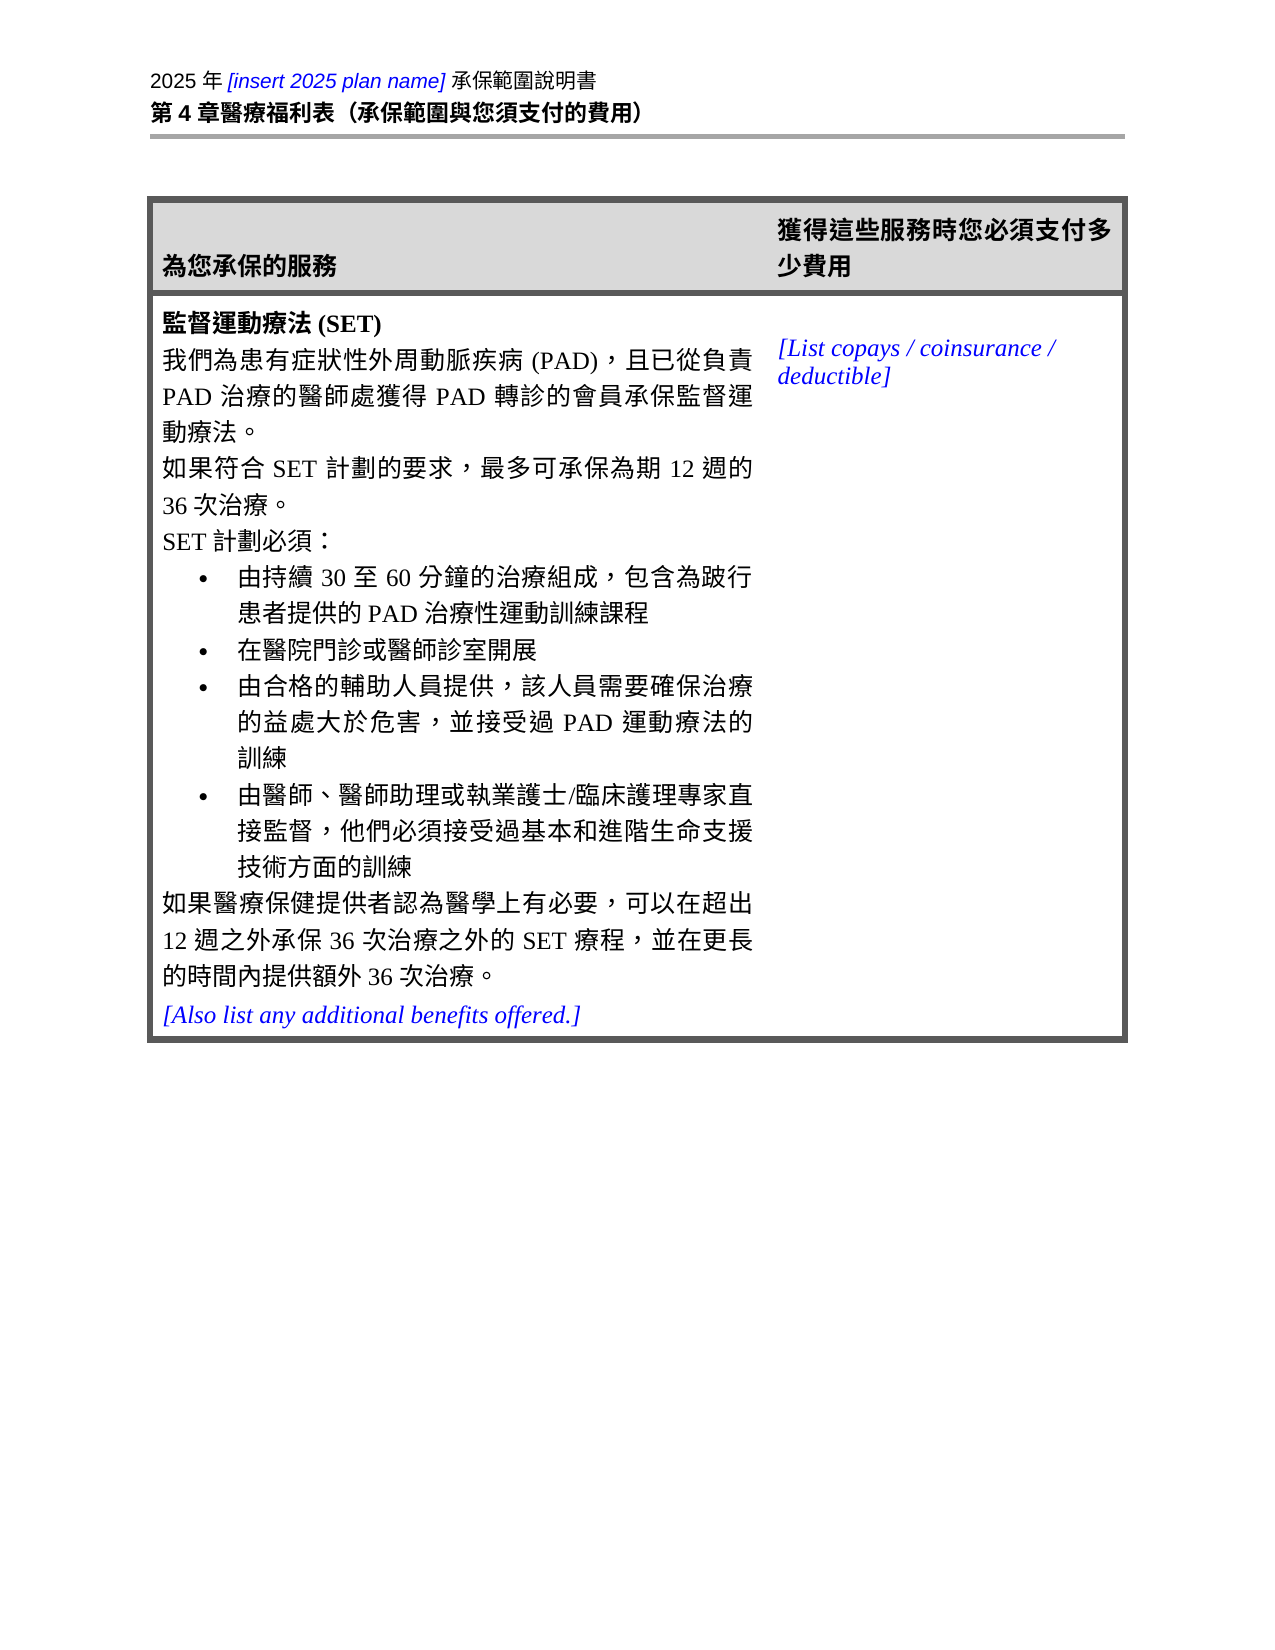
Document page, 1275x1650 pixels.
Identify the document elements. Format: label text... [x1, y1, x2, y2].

table_cell [List copays / coinsurance / deductible] [766, 296, 1122, 1036]
table_header 為您承保的服務 [153, 203, 766, 290]
table_cell 監督運動療法 (SET) 我們為患有症狀性外周動脈疾病 (PAD)，且已從負責 PAD 治療的醫師處獲得 PAD 轉診的會員承保監督運動療法。 如果符合 SET 計劃的要求，最多可承保為期 12 週的 36 次治療。 SET 計劃必須： 由持續 30 至 60 分鐘的治療組成，包含為跛行患者提供的 PAD 治療性運動訓練課程 在醫院門診或醫師診室開展 由合格的輔助人員提供，該人員需要確保治療的益處大於危害，並接受過 PAD 運動療法的 訓練 由醫師、醫師助理或執業護士/臨床護理專家直接監督，他們必須接受過基本和進階生命支援技術方面的訓練 如果醫療保健提供者認為醫學上有必要，可以在超出 12 週之外承保 36 次治療之外的 SET 療程，並在更長的時間內提供額外 36 次治療。 [Also list any additional benefits offered.] [153, 296, 766, 1036]
table_header 獲得這些服務時您必須支付多少費用 [766, 203, 1122, 290]
